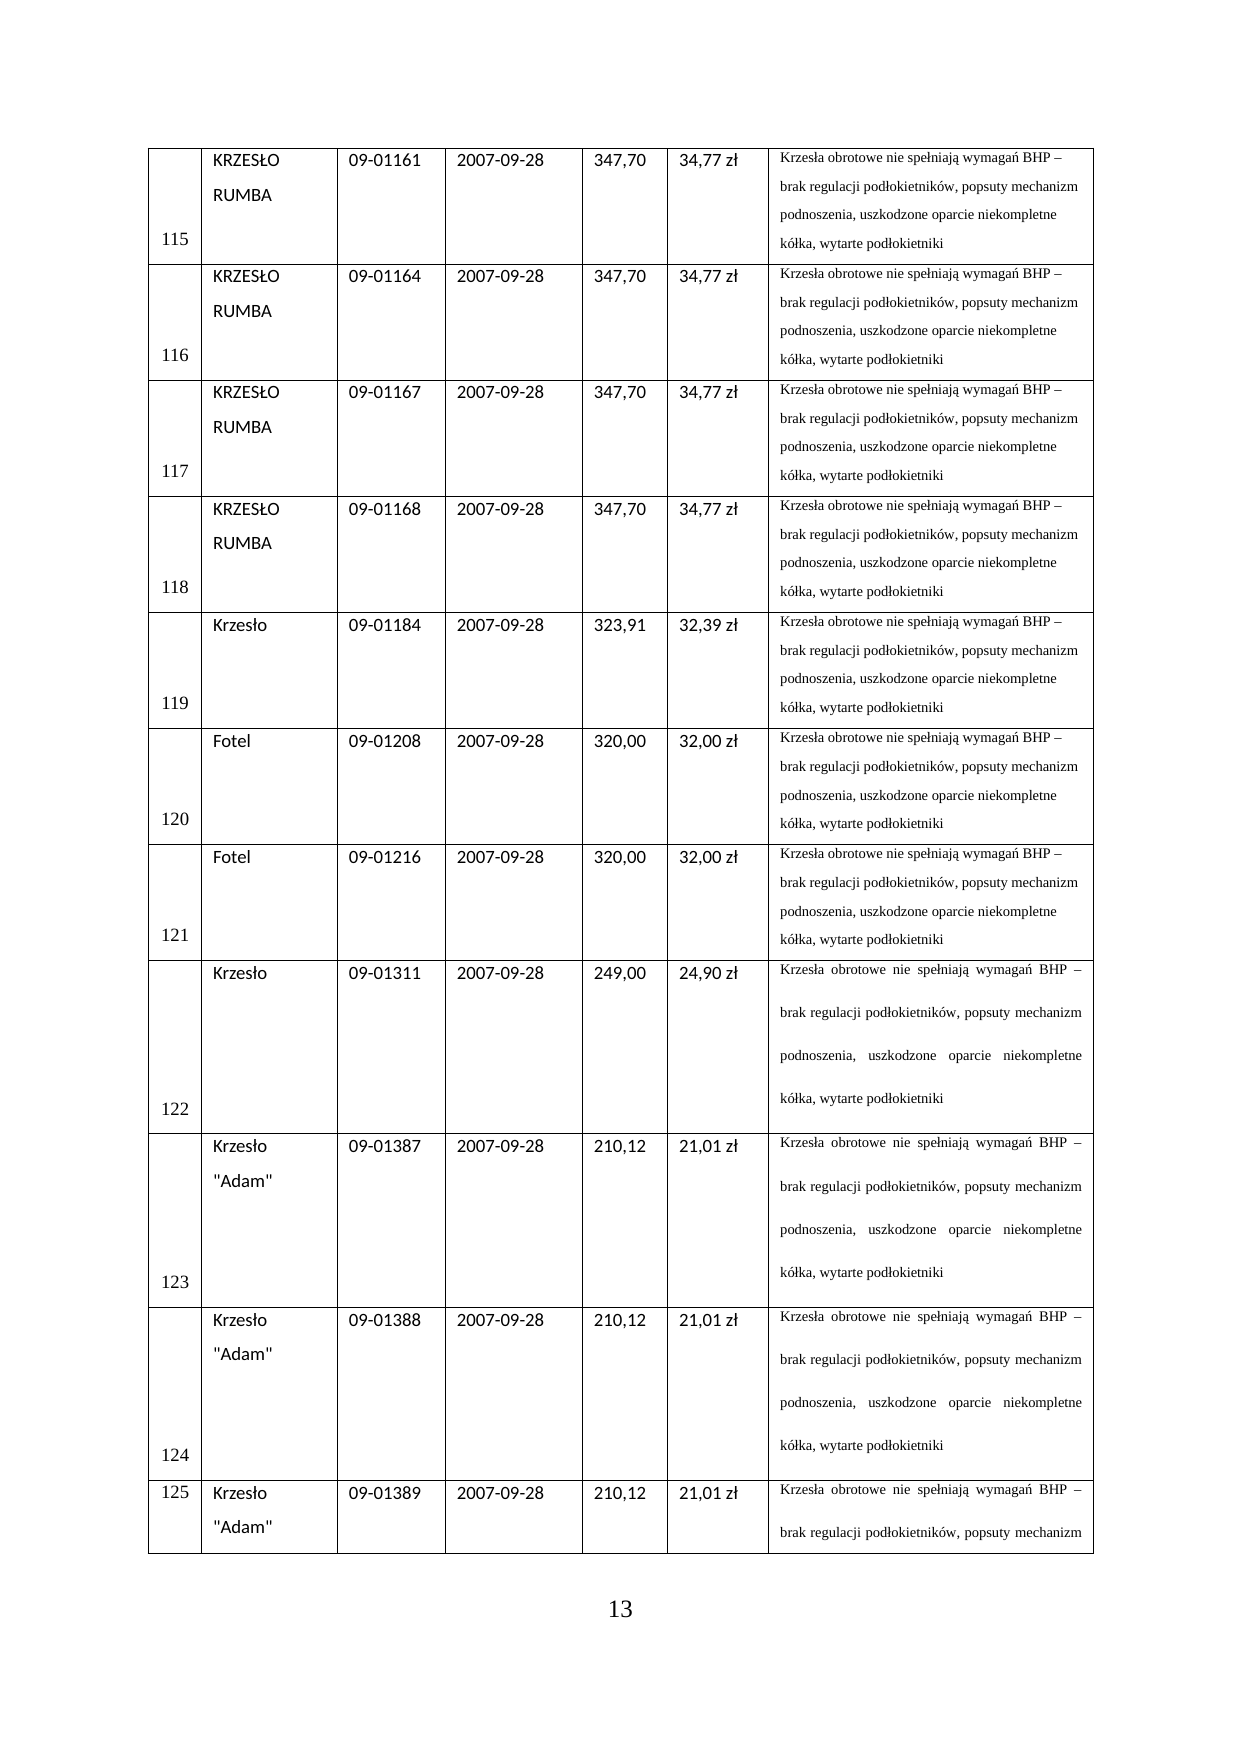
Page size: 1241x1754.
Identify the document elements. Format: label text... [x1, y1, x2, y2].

table_cell 2007-09-28 [446, 845, 582, 960]
table_cell KRZESŁO RUMBA [202, 381, 337, 496]
table_cell 21,01 zł [668, 1134, 768, 1307]
table_cell KRZESŁO RUMBA [202, 149, 337, 264]
table_cell 120 [149, 729, 201, 844]
table_cell 09-01216 [338, 845, 445, 960]
table_cell 2007-09-28 [446, 729, 582, 844]
table_cell 2007-09-28 [446, 149, 582, 264]
table_cell 320,00 [583, 729, 667, 844]
table_cell Krzesło "Adam" [202, 1481, 337, 1553]
table_cell 125 [149, 1481, 201, 1553]
table_cell 34,77 zł [668, 265, 768, 380]
table_cell 09-01389 [338, 1481, 445, 1553]
table_cell KRZESŁO RUMBA [202, 497, 337, 612]
table_cell 115 [149, 149, 201, 264]
table_cell Krzesło "Adam" [202, 1308, 337, 1480]
table_cell 119 [149, 613, 201, 728]
table_cell 09-01311 [338, 961, 445, 1133]
table_cell 09-01164 [338, 265, 445, 380]
table_cell KRZESŁO RUMBA [202, 265, 337, 380]
table_cell 347,70 [583, 497, 667, 612]
table_cell 320,00 [583, 845, 667, 960]
table_cell 21,01 zł [668, 1308, 768, 1480]
table_cell 24,90 zł [668, 961, 768, 1133]
table_cell Krzesło [202, 961, 337, 1133]
table_cell 210,12 [583, 1134, 667, 1307]
table_cell 249,00 [583, 961, 667, 1133]
table_cell 2007-09-28 [446, 497, 582, 612]
table_cell 21,01 zł [668, 1481, 768, 1553]
table_cell 09-01388 [338, 1308, 445, 1480]
table_cell 32,00 zł [668, 729, 768, 844]
table_cell 34,77 zł [668, 149, 768, 264]
table_cell Fotel [202, 845, 337, 960]
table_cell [769, 149, 1093, 264]
table_cell 347,70 [583, 149, 667, 264]
table_cell 210,12 [583, 1481, 667, 1553]
table_cell Fotel [202, 729, 337, 844]
table_cell 117 [149, 381, 201, 496]
table_cell 09-01387 [338, 1134, 445, 1307]
table_cell 32,00 zł [668, 845, 768, 960]
table_cell 347,70 [583, 381, 667, 496]
table_cell 123 [149, 1134, 201, 1307]
table_cell 2007-09-28 [446, 1481, 582, 1553]
table_cell 2007-09-28 [446, 1308, 582, 1480]
table_cell 2007-09-28 [446, 613, 582, 728]
table_cell 32,39 zł [668, 613, 768, 728]
table_cell 122 [149, 961, 201, 1133]
table_cell 121 [149, 845, 201, 960]
table_cell 124 [149, 1308, 201, 1480]
table_cell 09-01167 [338, 381, 445, 496]
table_cell Krzesło "Adam" [202, 1134, 337, 1307]
table_cell 210,12 [583, 1308, 667, 1480]
table_cell 2007-09-28 [446, 381, 582, 496]
table_cell 116 [149, 265, 201, 380]
table_cell 2007-09-28 [446, 265, 582, 380]
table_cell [769, 1481, 1093, 1553]
table_cell 2007-09-28 [446, 961, 582, 1133]
table_cell Krzesło [202, 613, 337, 728]
table_cell 09-01208 [338, 729, 445, 844]
table_cell 118 [149, 497, 201, 612]
table_cell 09-01184 [338, 613, 445, 728]
table_cell 09-01161 [338, 149, 445, 264]
table_cell 323,91 [583, 613, 667, 728]
table_cell 09-01168 [338, 497, 445, 612]
table_cell 2007-09-28 [446, 1134, 582, 1307]
table_cell 347,70 [583, 265, 667, 380]
table_cell 34,77 zł [668, 381, 768, 496]
table_cell 34,77 zł [668, 497, 768, 612]
